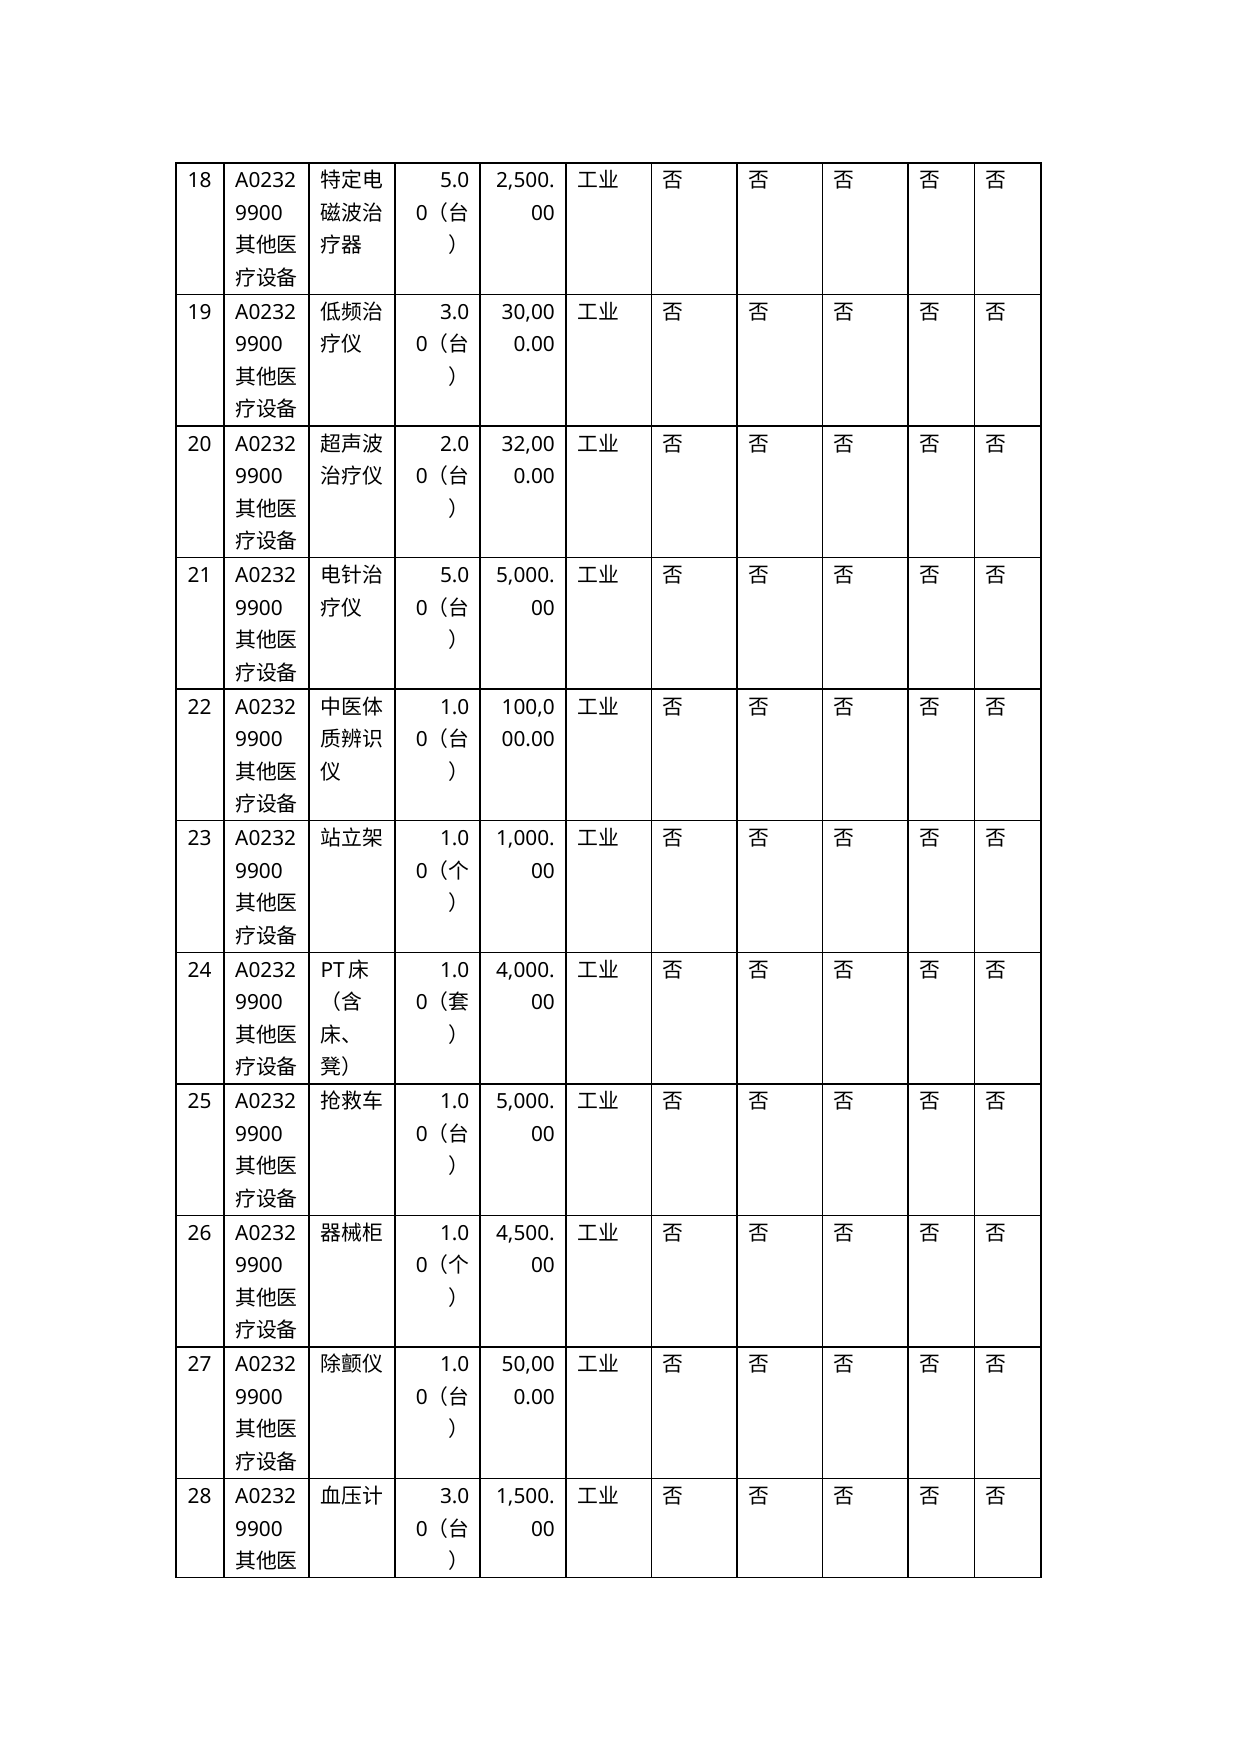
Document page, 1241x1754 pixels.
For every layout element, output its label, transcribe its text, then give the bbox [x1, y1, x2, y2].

table_cell 否 [823, 1085, 907, 1214]
table_cell 否 [738, 427, 822, 557]
table_cell 22 [177, 690, 223, 820]
table_cell 否 [975, 427, 1040, 557]
table_cell 否 [823, 1479, 907, 1577]
table_cell 27 [177, 1348, 223, 1478]
table_cell 1.00（个） [396, 821, 479, 951]
table_cell 2.00（台） [396, 427, 479, 557]
table_cell 工业 [567, 295, 651, 425]
table_cell 19 [177, 295, 223, 425]
table_cell 否 [975, 295, 1040, 425]
table_cell 工业 [567, 1085, 651, 1214]
table_cell 4,000.00 [481, 953, 565, 1083]
table_cell 5.00（台） [396, 558, 479, 688]
table_cell 26 [177, 1216, 223, 1346]
table_cell 否 [738, 690, 822, 820]
table_cell 特定电磁波治疗器 [310, 164, 394, 293]
table_cell 否 [975, 953, 1040, 1083]
table_cell 100,000.00 [481, 690, 565, 820]
table_cell 否 [652, 295, 736, 425]
table_cell 24 [177, 953, 223, 1083]
table_cell 工业 [567, 1348, 651, 1478]
table_cell 否 [652, 1216, 736, 1346]
table_cell 否 [975, 1479, 1040, 1577]
table_cell 否 [909, 1216, 974, 1346]
table_cell 否 [823, 690, 907, 820]
table_cell 否 [738, 1085, 822, 1214]
table_cell 中医体质辨识仪 [310, 690, 394, 820]
table_cell 否 [975, 558, 1040, 688]
table_cell 28 [177, 1479, 223, 1577]
table_cell 否 [738, 295, 822, 425]
table_cell 2,500.00 [481, 164, 565, 293]
table_cell 5.00（台） [396, 164, 479, 293]
table_cell 除颤仪 [310, 1348, 394, 1478]
table_cell 否 [738, 558, 822, 688]
table_cell 否 [823, 427, 907, 557]
table_cell 否 [652, 690, 736, 820]
table_cell 否 [909, 427, 974, 557]
table_cell 1,500.00 [481, 1479, 565, 1577]
table_cell 50,000.00 [481, 1348, 565, 1478]
table_cell 工业 [567, 1216, 651, 1346]
table_cell 否 [975, 1085, 1040, 1214]
table_cell 1.00（台） [396, 1085, 479, 1214]
table_cell A02329900 其他医疗设备 [225, 953, 308, 1083]
table_cell A02329900 其他医疗设备 [225, 164, 308, 293]
table_cell 否 [823, 295, 907, 425]
table_cell 否 [909, 558, 974, 688]
table_cell 器械柜 [310, 1216, 394, 1346]
table_cell 1.00（台） [396, 690, 479, 820]
table_cell A02329900 其他医疗设备 [225, 427, 308, 557]
table_cell 否 [823, 821, 907, 951]
table_cell 否 [738, 1348, 822, 1478]
table_cell 1.00（台） [396, 1348, 479, 1478]
table_cell A02329900 其他医疗设备 [225, 558, 308, 688]
table_cell 5,000.00 [481, 558, 565, 688]
table_cell 否 [909, 164, 974, 293]
table_cell 否 [652, 953, 736, 1083]
table_cell 否 [652, 1085, 736, 1214]
table_cell 否 [652, 1479, 736, 1577]
table_cell PT床（含床、凳） [310, 953, 394, 1083]
table_cell 否 [738, 164, 822, 293]
table_cell 32,000.00 [481, 427, 565, 557]
table_cell 1.00（个） [396, 1216, 479, 1346]
table_cell 否 [975, 1216, 1040, 1346]
table_cell 否 [909, 1348, 974, 1478]
table_cell 否 [909, 1085, 974, 1214]
table_cell 1,000.00 [481, 821, 565, 951]
table_cell 3.00（台） [396, 295, 479, 425]
table_cell 工业 [567, 164, 651, 293]
table_cell 否 [823, 1348, 907, 1478]
table_cell 否 [823, 953, 907, 1083]
table_cell 3.00（台） [396, 1479, 479, 1577]
table_cell 5,000.00 [481, 1085, 565, 1214]
table_cell 否 [823, 558, 907, 688]
table_cell 21 [177, 558, 223, 688]
table_cell 30,000.00 [481, 295, 565, 425]
table_cell 否 [652, 164, 736, 293]
table_cell 电针治疗仪 [310, 558, 394, 688]
table_cell 低频治疗仪 [310, 295, 394, 425]
table_cell 否 [652, 427, 736, 557]
table_cell 否 [975, 821, 1040, 951]
table_cell 否 [652, 821, 736, 951]
table_cell A02329900 其他医疗设备 [225, 1085, 308, 1214]
table_cell 否 [975, 164, 1040, 293]
table_cell 20 [177, 427, 223, 557]
table_cell 血压计 [310, 1479, 394, 1577]
table_cell A02329900 其他医疗设备 [225, 1479, 308, 1577]
table_cell 否 [909, 295, 974, 425]
table_cell A02329900 其他医疗设备 [225, 690, 308, 820]
table_cell 否 [975, 690, 1040, 820]
table_cell 否 [823, 164, 907, 293]
table_cell A02329900 其他医疗设备 [225, 295, 308, 425]
table_cell 否 [909, 690, 974, 820]
table_cell 否 [738, 1479, 822, 1577]
table_cell 23 [177, 821, 223, 951]
table_cell A02329900 其他医疗设备 [225, 1216, 308, 1346]
table_cell 工业 [567, 690, 651, 820]
table_cell 否 [652, 1348, 736, 1478]
table_cell 超声波治疗仪 [310, 427, 394, 557]
table_cell 否 [909, 1479, 974, 1577]
table_cell 否 [909, 821, 974, 951]
table_cell 1.00（套） [396, 953, 479, 1083]
table_cell 抢救车 [310, 1085, 394, 1214]
table_cell 否 [975, 1348, 1040, 1478]
table_cell 4,500.00 [481, 1216, 565, 1346]
table_cell 否 [823, 1216, 907, 1346]
table_cell 工业 [567, 558, 651, 688]
table_cell 否 [909, 953, 974, 1083]
table_cell 工业 [567, 1479, 651, 1577]
table_cell A02329900 其他医疗设备 [225, 1348, 308, 1478]
table_cell 否 [738, 1216, 822, 1346]
table_cell 否 [738, 821, 822, 951]
table_cell 25 [177, 1085, 223, 1214]
table_cell 否 [652, 558, 736, 688]
table_cell 否 [738, 953, 822, 1083]
table_cell 工业 [567, 953, 651, 1083]
table_cell A02329900 其他医疗设备 [225, 821, 308, 951]
table_cell 工业 [567, 427, 651, 557]
table_cell 站立架 [310, 821, 394, 951]
table_cell 18 [177, 164, 223, 293]
table_cell 工业 [567, 821, 651, 951]
